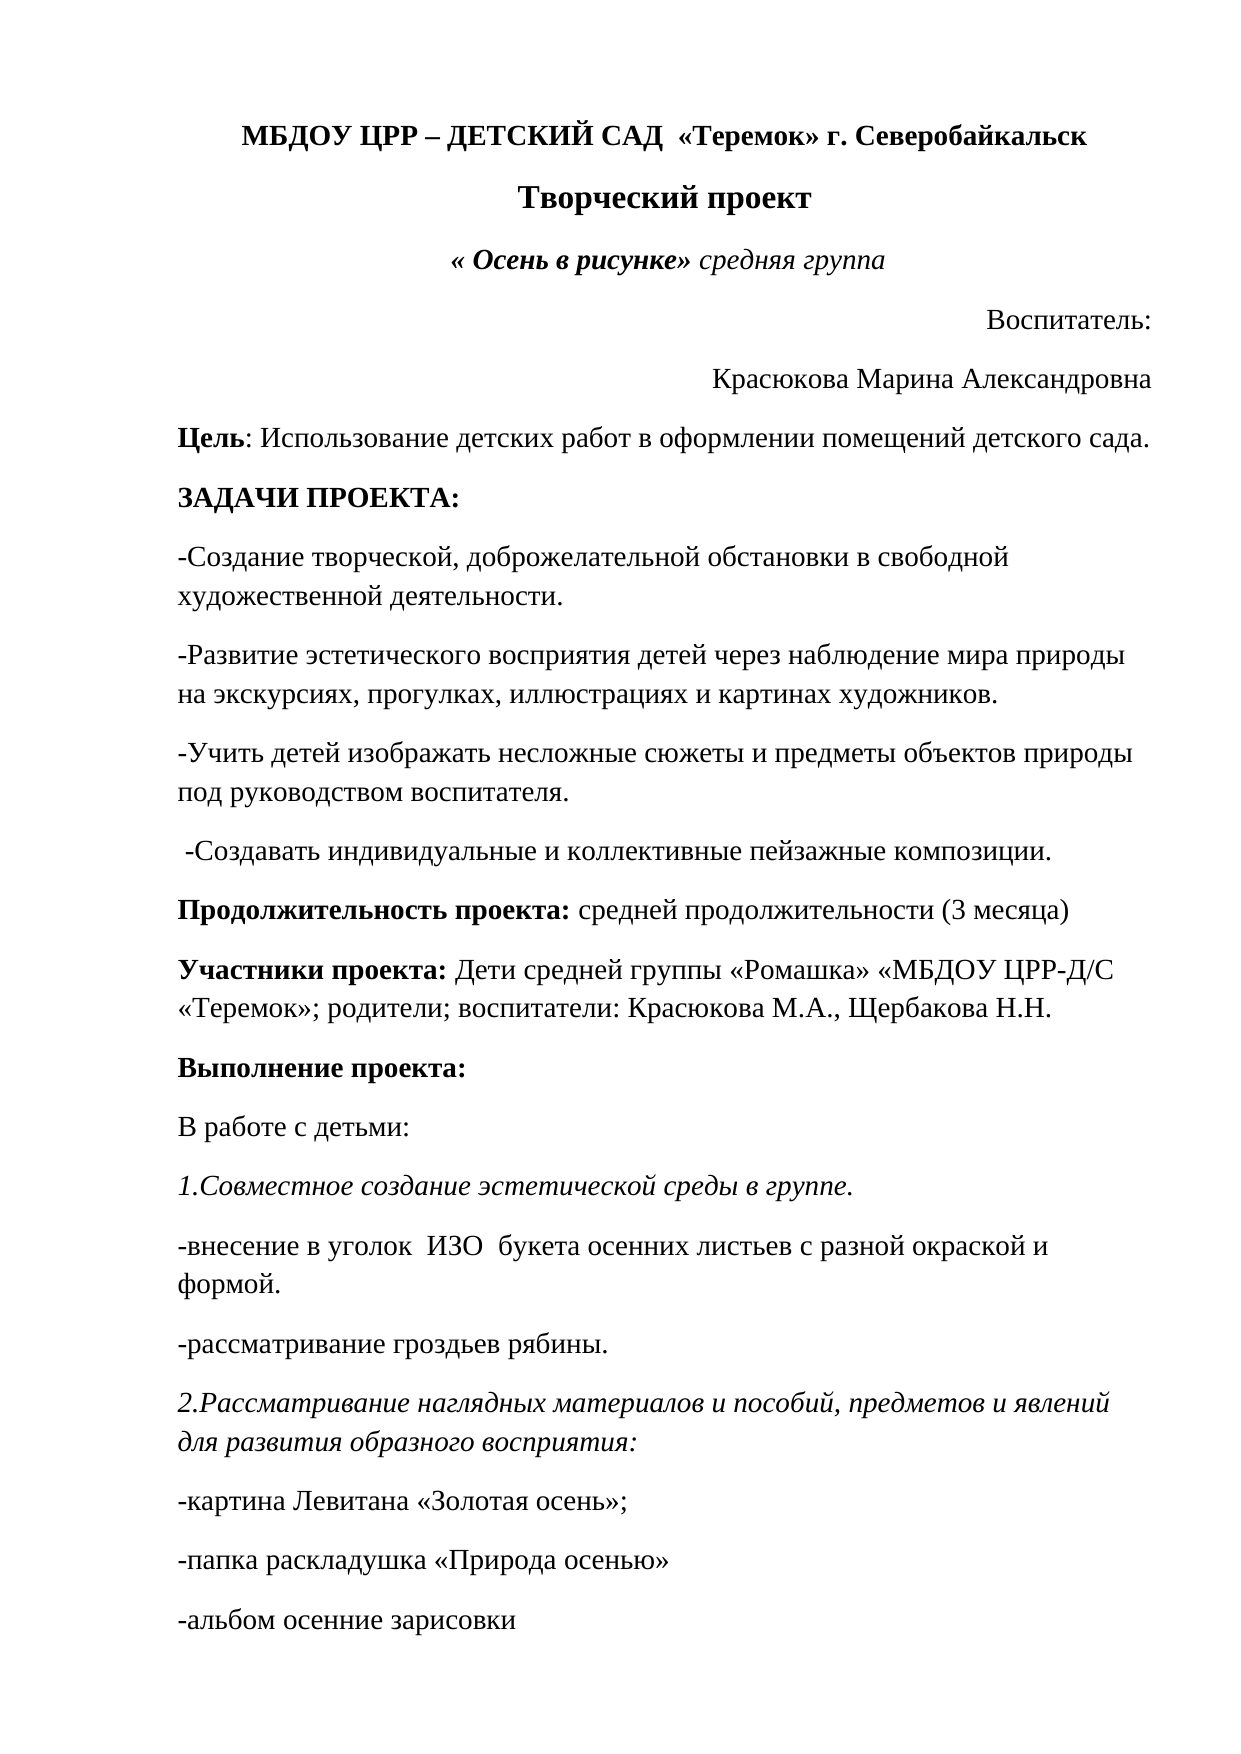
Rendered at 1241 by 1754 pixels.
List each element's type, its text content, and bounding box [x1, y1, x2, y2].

text -Создание творческой, доброжелательной обстановки в свободной художественной деятельности. [177, 539, 1152, 611]
text МБДОУ ЦРР – ДЕТСКИЙ САД «Теремок» г. Северобайкальск [177, 118, 1152, 152]
text Красюкова Марина Александровна [177, 361, 1152, 395]
text -папка раскладушка «Природа осенью» [177, 1542, 1152, 1576]
text 1.Совместное создание эстетической среды в группе. [177, 1168, 1152, 1202]
text 2.Рассматривание наглядных материалов и пособий, предметов и явлений для развития образного восприятия: [177, 1385, 1152, 1457]
text ЗАДАЧИ ПРОЕКТА: [177, 480, 1152, 513]
text -картина Левитана «Золотая осень»; [177, 1483, 1152, 1517]
text Творческий проект [177, 177, 1152, 216]
text В работе с детьми: [177, 1109, 1152, 1143]
text Продолжительность проекта: средней продолжительности (3 месяца) [177, 892, 1152, 926]
text -альбом осенние зарисовки [177, 1602, 1152, 1635]
text -внесение в уголок ИЗО букета осенних листьев с разной окраской и формой. [177, 1228, 1152, 1300]
text « Осень в рисунке» средняя группа [177, 242, 1152, 276]
text -Учить детей изображать несложные сюжеты и предметы объектов природы под руководством воспитателя. [177, 735, 1152, 807]
text Воспитатель: [177, 302, 1152, 335]
text Выполнение проекта: [177, 1050, 1152, 1083]
text -Развитие эстетического восприятия детей через наблюдение мира природы на экскурсиях, прогулках, иллюстрациях и картинах художников. [177, 637, 1152, 709]
text Цель: Использование детских работ в оформлении помещений детского сада. [177, 421, 1152, 454]
text Участники проекта: Дети средней группы «Ромашка» «МБДОУ ЦРР-Д/С «Теремок»; родители; воспитатели: Красюкова М.А., Щербакова Н.Н. [177, 952, 1152, 1024]
text -Создавать индивидуальные и коллективные пейзажные композиции. [177, 833, 1152, 867]
text -рассматривание гроздьев рябины. [177, 1326, 1152, 1359]
